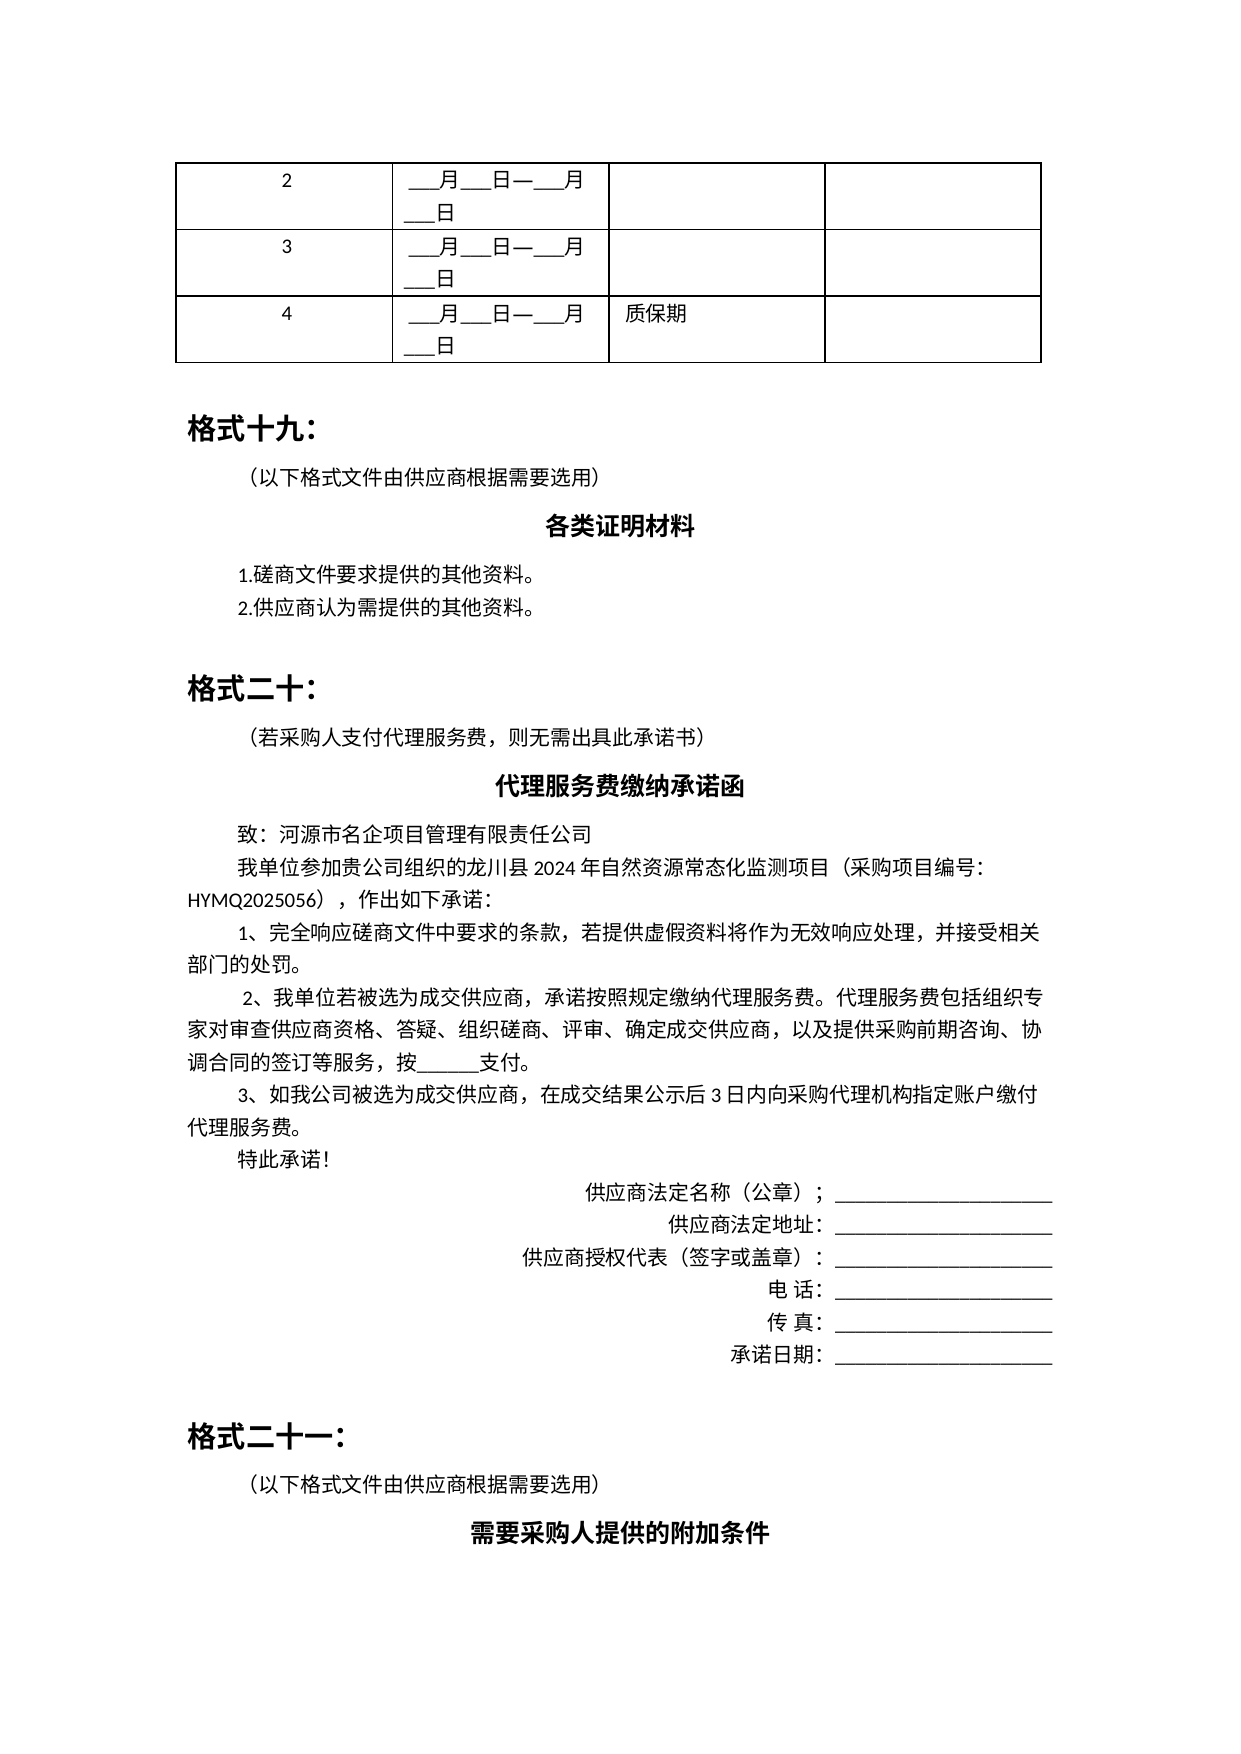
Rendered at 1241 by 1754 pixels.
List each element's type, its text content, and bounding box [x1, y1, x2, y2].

text （以下格式文件由供应商根据需要选用） [187, 1468, 1053, 1501]
text 供应商授权代表（签字或盖章）：_____________________ [187, 1241, 1053, 1273]
text 承诺日期：_____________________ [187, 1338, 1053, 1371]
table_cell [610, 230, 824, 295]
text 供应商法定地址：_____________________ [187, 1208, 1053, 1241]
text 传 真：_____________________ [187, 1306, 1053, 1338]
table_cell [826, 297, 1040, 362]
text 各类证明材料 [187, 493, 1053, 558]
text 格式十九： [187, 396, 1053, 461]
text 2、我单位若被选为成交供应商，承诺按照规定缴纳代理服务费。代理服务费包括组织专家对审查供应商资格、答疑、组织磋商、评审、确定成交供应商，以及提供采购前期咨询、协调合同的签订等服务，按______支付。 [187, 981, 1053, 1078]
text 格式二十一： [187, 1403, 1053, 1468]
text （若采购人支付代理服务费，则无需出具此承诺书） [187, 721, 1053, 753]
table_cell ___月___日—___月___日 [393, 164, 608, 228]
text 致：河源市名企项目管理有限责任公司 [187, 818, 1053, 851]
text 2.供应商认为需提供的其他资料。 [187, 591, 1053, 623]
text 需要采购人提供的附加条件 [187, 1501, 1053, 1566]
text 我单位参加贵公司组织的龙川县2024年自然资源常态化监测项目（采购项目编号：HYMQ2025056），作出如下承诺： [187, 851, 1053, 916]
table_cell [826, 230, 1040, 295]
table_cell 4 [177, 297, 392, 362]
table_cell 3 [177, 230, 392, 295]
text 电 话：_____________________ [187, 1273, 1053, 1306]
table_cell [826, 164, 1040, 228]
table_cell ___月___日—___月___日 [393, 297, 608, 362]
text 特此承诺！ [187, 1143, 1053, 1176]
text 代理服务费缴纳承诺函 [187, 753, 1053, 818]
text 供应商法定名称（公章）；_____________________ [187, 1176, 1053, 1208]
text 1、完全响应磋商文件中要求的条款，若提供虚假资料将作为无效响应处理，并接受相关部门的处罚。 [187, 916, 1053, 981]
table_cell 2 [177, 164, 392, 228]
table_cell [610, 164, 824, 228]
text （以下格式文件由供应商根据需要选用） [187, 461, 1053, 493]
table_cell 质保期 [610, 297, 824, 362]
text 1.磋商文件要求提供的其他资料。 [187, 558, 1053, 591]
text 3、如我公司被选为成交供应商，在成交结果公示后3日内向采购代理机构指定账户缴付代理服务费。 [187, 1078, 1053, 1143]
text 格式二十： [187, 656, 1053, 721]
table_cell ___月___日—___月___日 [393, 230, 608, 295]
